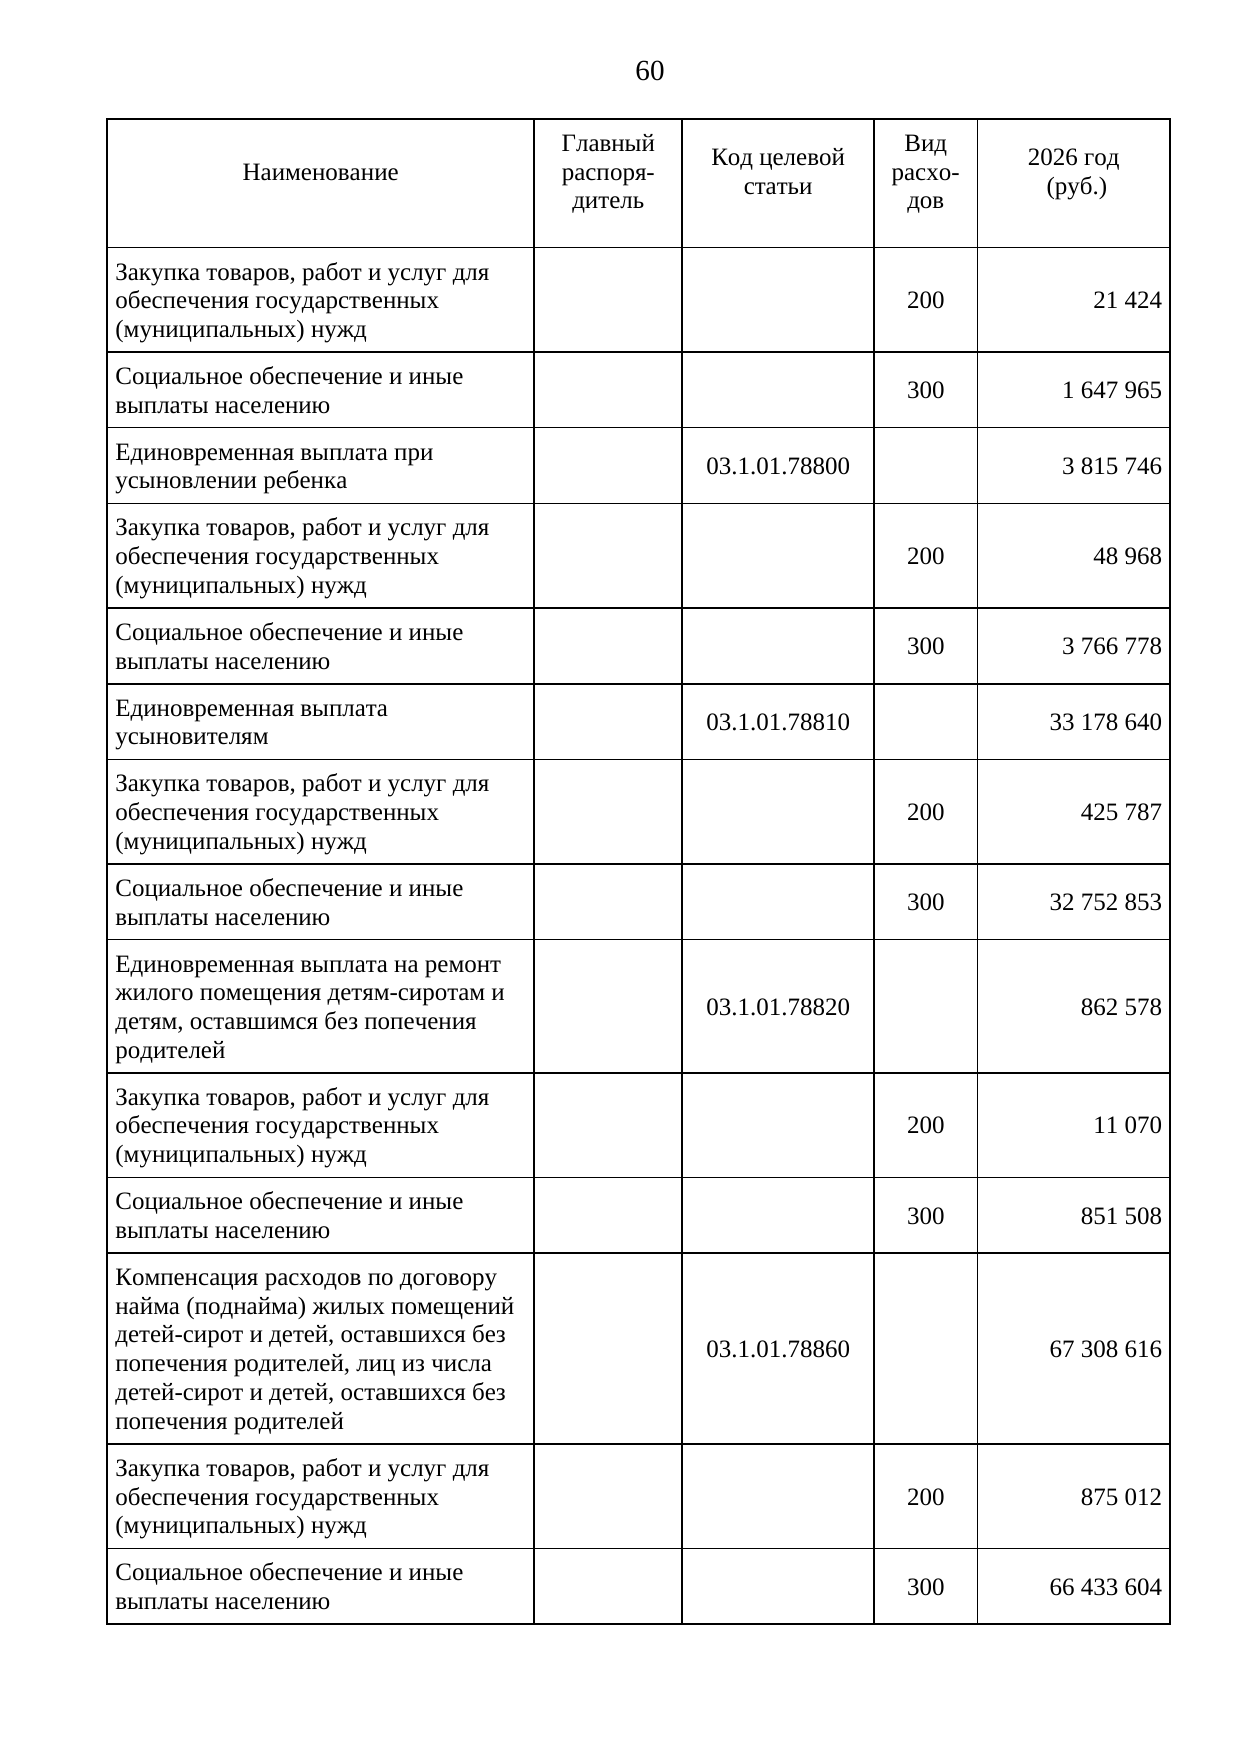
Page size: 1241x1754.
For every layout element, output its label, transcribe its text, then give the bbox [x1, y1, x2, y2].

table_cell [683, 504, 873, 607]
table_header Вид расхо- дов [875, 120, 977, 247]
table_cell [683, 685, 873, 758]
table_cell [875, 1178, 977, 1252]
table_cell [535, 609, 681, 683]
table_header 2026 год (руб.) [978, 120, 1169, 247]
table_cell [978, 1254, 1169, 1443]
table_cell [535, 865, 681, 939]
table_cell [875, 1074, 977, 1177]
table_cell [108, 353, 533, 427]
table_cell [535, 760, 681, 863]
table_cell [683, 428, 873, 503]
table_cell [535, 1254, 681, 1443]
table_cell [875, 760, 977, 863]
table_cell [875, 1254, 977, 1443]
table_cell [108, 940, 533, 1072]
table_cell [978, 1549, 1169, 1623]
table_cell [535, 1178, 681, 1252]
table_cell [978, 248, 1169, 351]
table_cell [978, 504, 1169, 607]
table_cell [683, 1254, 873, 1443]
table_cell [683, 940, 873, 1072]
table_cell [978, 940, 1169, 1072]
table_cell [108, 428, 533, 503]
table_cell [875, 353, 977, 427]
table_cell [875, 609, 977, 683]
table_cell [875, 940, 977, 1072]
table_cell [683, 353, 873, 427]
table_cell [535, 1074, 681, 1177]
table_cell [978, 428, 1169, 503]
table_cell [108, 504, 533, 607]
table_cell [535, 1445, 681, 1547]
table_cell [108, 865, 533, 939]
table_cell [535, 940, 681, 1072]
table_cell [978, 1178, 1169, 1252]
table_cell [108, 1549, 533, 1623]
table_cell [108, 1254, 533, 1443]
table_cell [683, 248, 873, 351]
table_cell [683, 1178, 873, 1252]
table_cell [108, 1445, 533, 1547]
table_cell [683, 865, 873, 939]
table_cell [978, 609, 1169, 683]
table_header Главный распоря-дитель [535, 120, 681, 247]
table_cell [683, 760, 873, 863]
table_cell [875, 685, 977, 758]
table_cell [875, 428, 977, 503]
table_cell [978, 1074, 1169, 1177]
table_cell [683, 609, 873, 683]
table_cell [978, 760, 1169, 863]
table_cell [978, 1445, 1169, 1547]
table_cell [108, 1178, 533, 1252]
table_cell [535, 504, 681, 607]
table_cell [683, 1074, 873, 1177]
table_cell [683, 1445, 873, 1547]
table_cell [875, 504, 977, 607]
table_header Код целевой статьи [683, 120, 873, 247]
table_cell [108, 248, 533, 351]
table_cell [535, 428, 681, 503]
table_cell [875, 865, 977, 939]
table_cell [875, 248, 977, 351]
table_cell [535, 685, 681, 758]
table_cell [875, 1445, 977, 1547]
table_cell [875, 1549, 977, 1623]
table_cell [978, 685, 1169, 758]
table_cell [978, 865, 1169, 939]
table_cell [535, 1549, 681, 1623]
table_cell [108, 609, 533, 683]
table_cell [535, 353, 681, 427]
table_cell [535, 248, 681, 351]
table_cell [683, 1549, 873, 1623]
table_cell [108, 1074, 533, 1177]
table_header Наименование [108, 120, 533, 247]
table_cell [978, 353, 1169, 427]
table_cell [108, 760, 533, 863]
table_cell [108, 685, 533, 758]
